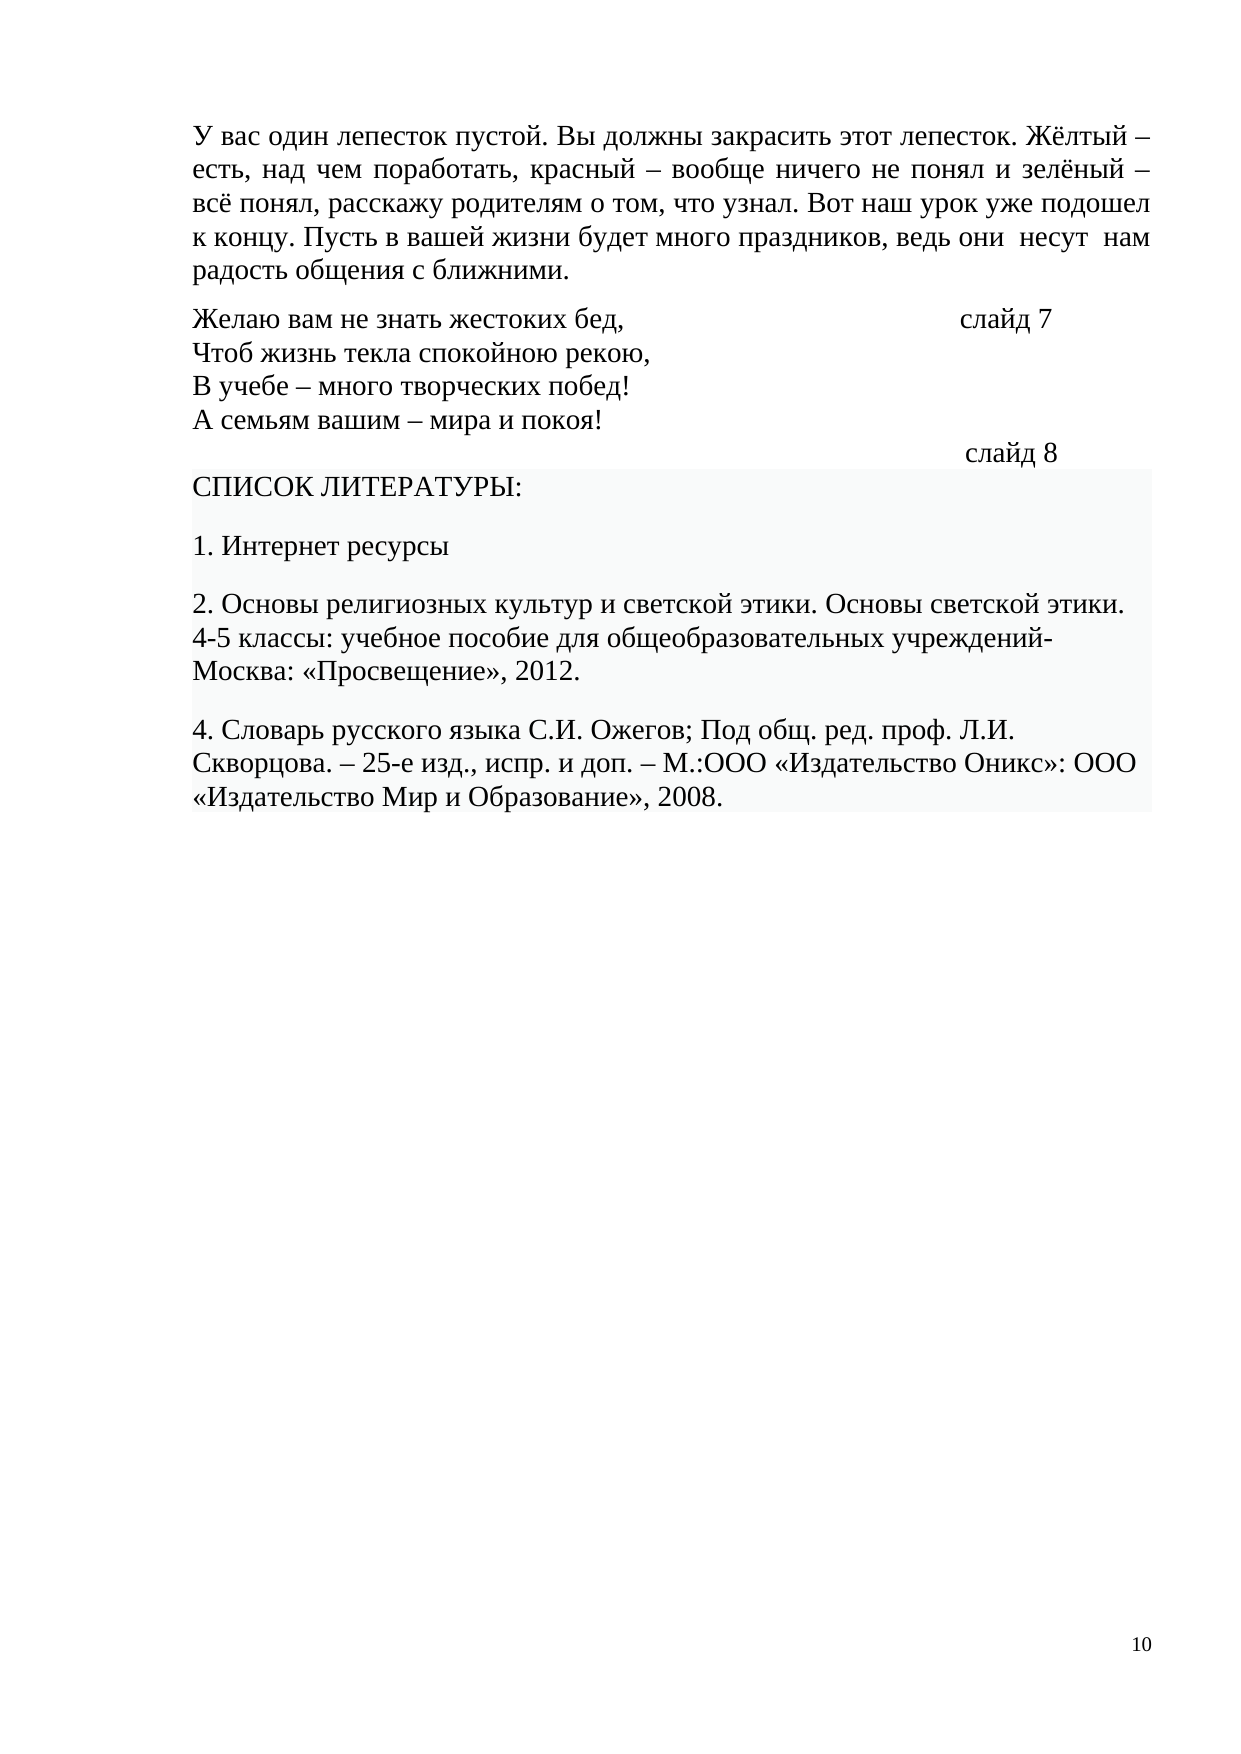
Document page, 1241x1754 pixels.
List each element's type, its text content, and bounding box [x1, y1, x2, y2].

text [192, 118, 1152, 286]
text 2. Основы религиозных культур и светской этики. Основы светской этики. 4-5 классы: учебное пособие для общеобразовательных учреждений- Москва: «Просвещение», 2012. [192, 586, 1152, 687]
text А семьям вашим – мира и покоя! [192, 402, 1152, 436]
text В учебе – много творческих побед! [192, 368, 1152, 402]
text СПИСОК ЛИТЕРАТУРЫ: [192, 469, 1152, 503]
text Желаю вам не знать жестоких бед, слайд 7 [192, 301, 1152, 335]
text 4. Словарь русского языка С.И. Ожегов; Под общ. ред. проф. Л.И. Скворцова. – 25-е изд., испр. и доп. – М.:ООО «Издательство Оникс»: ООО «Издательство Мир и Образование», 2008. [192, 712, 1152, 812]
text 1. Интернет ресурсы [192, 528, 1152, 561]
text слайд 8 [192, 436, 1152, 469]
text Чтоб жизнь текла спокойною рекою, [192, 335, 1152, 368]
